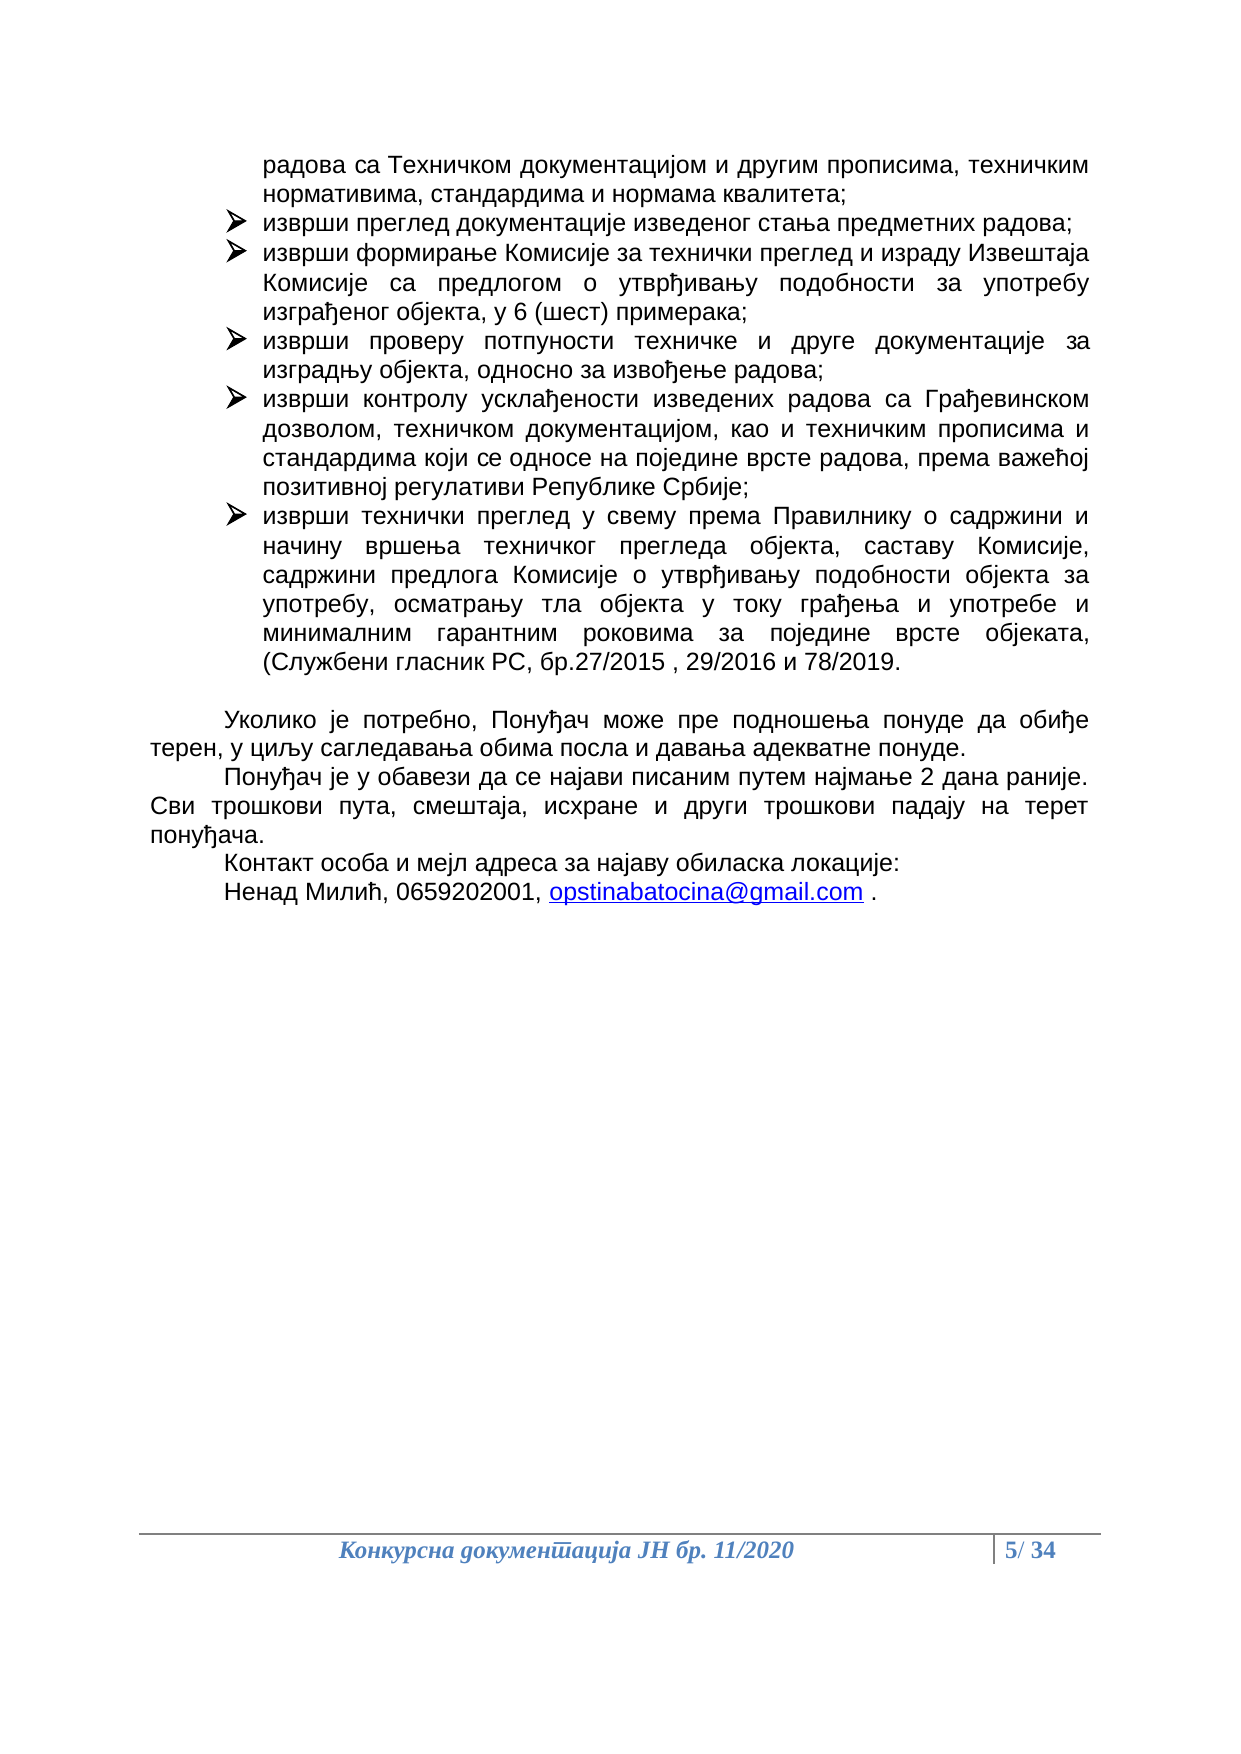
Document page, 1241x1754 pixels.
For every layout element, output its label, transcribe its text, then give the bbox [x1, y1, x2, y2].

list изврши контролу усклађености изведених радова са Грађевинском дозволом, техничком документацијом, као и техничким прописима и стандардима који се односе на поједине врсте радова, према важећој позитивној регулативи Републике Србије; [225, 384, 1090, 501]
text Контакт особа и мејл адреса за најаву обиласка локације: [150, 848, 1090, 877]
list изврши преглед документације изведеног стања предметних радова; [225, 208, 1090, 238]
list изврши формирање Комисије за технички преглед и израду Извештаја Комисије са предлогом о утврђивању подобности за употребу изграђеног објекта, у 6 (шест) примерака; [225, 238, 1090, 325]
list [225, 150, 1090, 208]
text Ненад Милић, 0659202001, opstinabatocina@gmail.com . [150, 877, 1090, 906]
text Уколико је потребно, Понуђач може пре подношења понуде да обиђе терен, у циљу сагледавања обима посла и давања адекватне понуде. [150, 704, 1090, 762]
list изврши проверу потпуности техничке и друге документације за изградњу објекта, односно за извођење радова; [225, 326, 1090, 384]
list изврши технички преглед у свему према Правилнику о садржини и начину вршења техничког прегледа објекта, саставу Комисије, садржини предлога Комисије о утврђивању подобности објекта за употребу, осматрању тла објекта у току грађења и употребе и минималним гарантним роковима за поједине врсте објеката, (Службени гласник РС, бр.27/2015 , 29/2016 и 78/2019. [225, 501, 1090, 676]
text Понуђач је у обавези да се најави писаним путем најмање 2 дана раније. Сви трошкови пута, смештаја, исхране и други трошкови падају на терет понуђача. [150, 762, 1090, 848]
